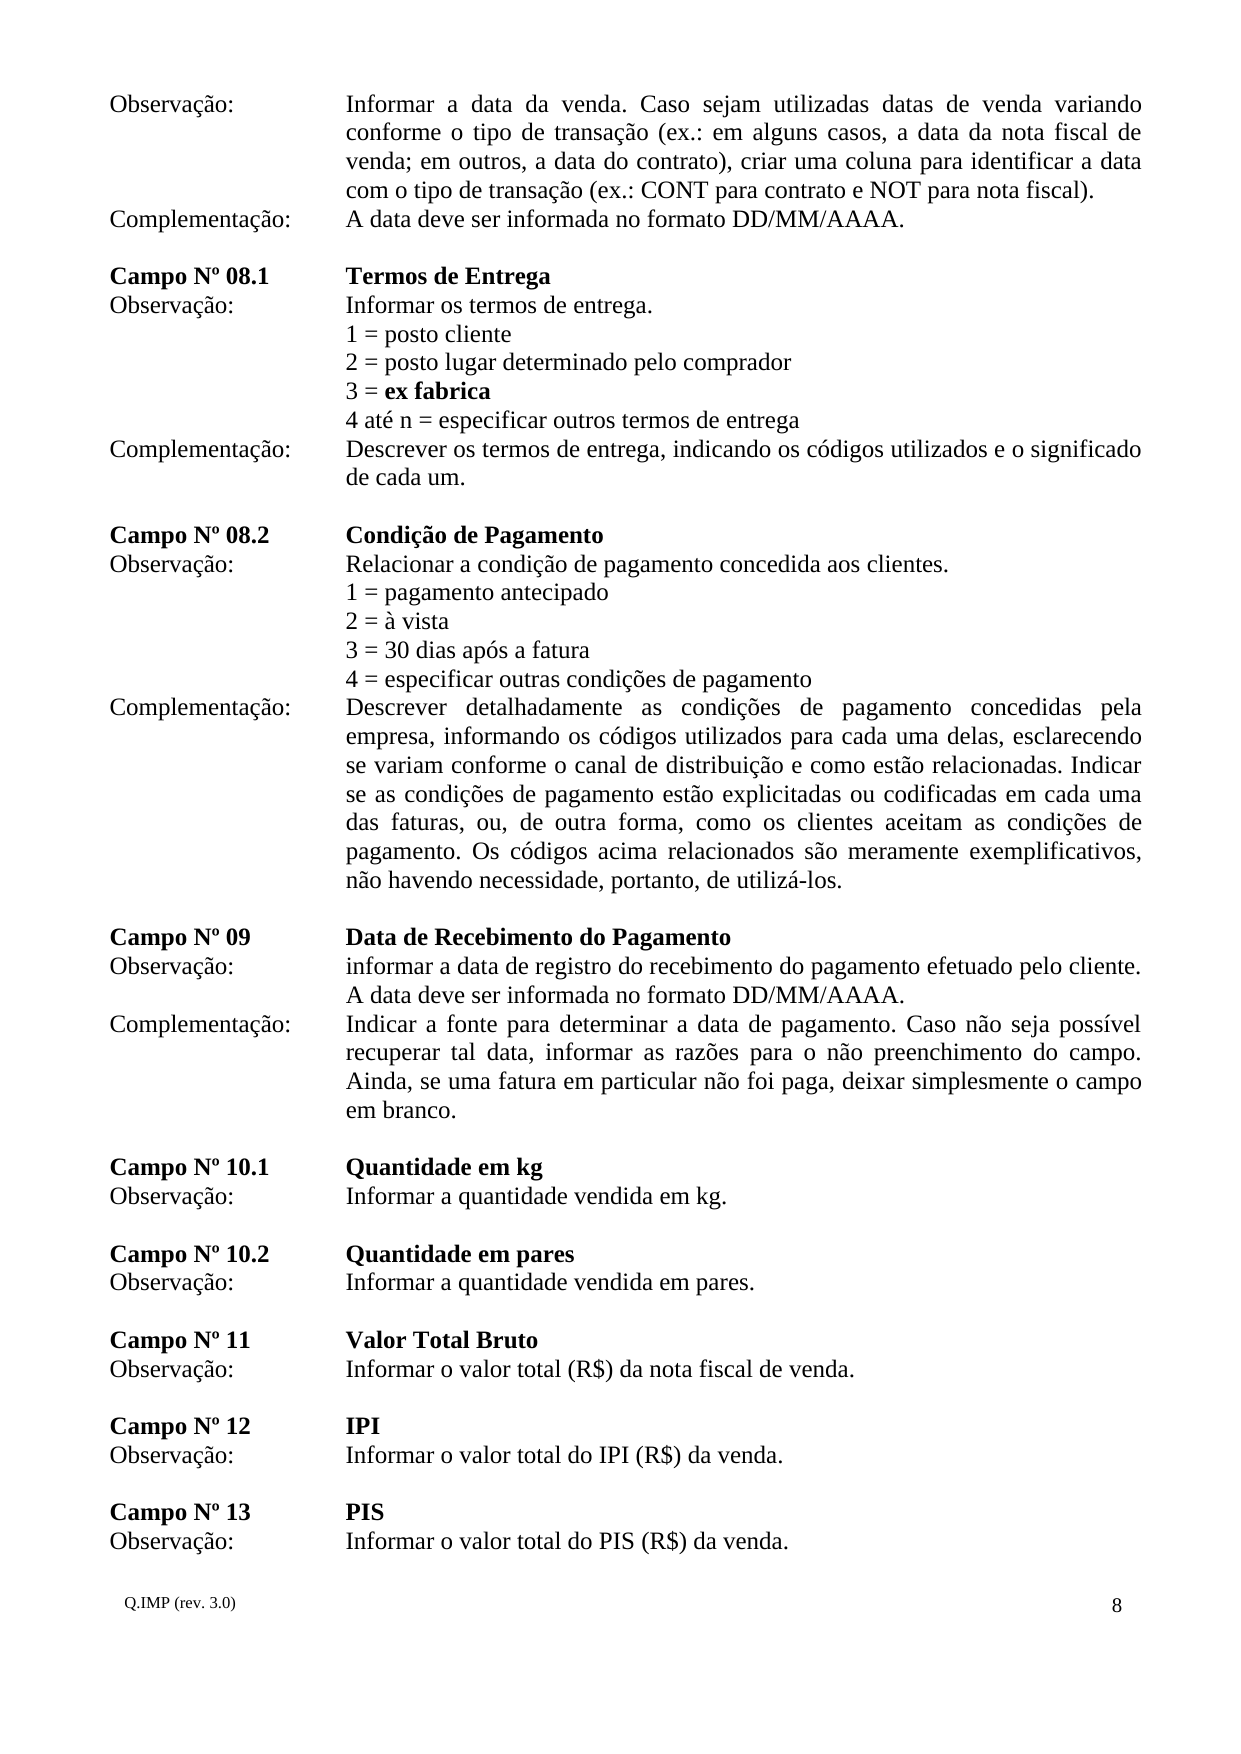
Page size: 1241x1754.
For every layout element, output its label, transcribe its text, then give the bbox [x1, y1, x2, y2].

text 3 = 30 dias após a fatura [109, 635, 1143, 664]
text Observação: Relacionar a condição de pagamento concedida aos clientes. [109, 549, 1143, 577]
text Observação: Informar o valor total (R$) da nota fiscal de venda. [109, 1354, 1143, 1382]
text Complementação: Indicar a fonte para determinar a data de pagamento. Caso não seja possível recuperar tal data, informar as razões para o não preenchimento do campo. Ainda, se uma fatura em particular não foi paga, deixar simplesmente o campo em branco. [109, 1009, 1143, 1124]
text Observação: Informar a data da venda. Caso sejam utilizadas datas de venda variando conforme o tipo de transação (ex.: em alguns casos, a data da nota fiscal de venda; em outros, a data do contrato), criar uma coluna para identificar a data com o tipo de transação (ex.: CONT para contrato e NOT para nota fiscal). [109, 89, 1143, 204]
text Campo Nº 10.1 Quantidade em kg [109, 1152, 1143, 1181]
text Observação: Informar o valor total do PIS (R$) da venda. [109, 1526, 1143, 1555]
text Campo Nº 08.1 Termos de Entrega [109, 261, 1143, 290]
text Campo Nº 12 IPI [109, 1411, 1143, 1440]
text Campo Nº 11 Valor Total Bruto [109, 1325, 1143, 1354]
text 1 = pagamento antecipado [109, 577, 1143, 606]
text Observação: Informar a quantidade vendida em pares. [109, 1267, 1143, 1296]
text Campo Nº 10.2 Quantidade em pares [109, 1239, 1143, 1267]
text Complementação: Descrever detalhadamente as condições de pagamento concedidas pela empresa, informando os códigos utilizados para cada uma delas, esclarecendo se variam conforme o canal de distribuição e como estão relacionadas. Indicar se as condições de pagamento estão explicitadas ou codificadas em cada uma das faturas, ou, de outra forma, como os clientes aceitam as condições de pagamento. Os códigos acima relacionados são meramente exemplificativos, não havendo necessidade, portanto, de utilizá-los. [109, 692, 1143, 894]
text 2 = à vista [109, 606, 1143, 635]
text 1 = posto cliente [109, 319, 1143, 347]
text 4 = especificar outras condições de pagamento [109, 664, 1143, 692]
text Observação: Informar os termos de entrega. [109, 290, 1143, 319]
text Observação: Informar a quantidade vendida em kg. [109, 1181, 1143, 1210]
text 2 = posto lugar determinado pelo comprador [109, 347, 1143, 376]
text Observação: Informar o valor total do IPI (R$) da venda. [109, 1440, 1143, 1469]
text Campo Nº 09 Data de Recebimento do Pagamento [109, 922, 1143, 951]
text Campo Nº 13 PIS [109, 1497, 1143, 1526]
text Complementação: A data deve ser informada no formato DD/MM/AAAA. [109, 204, 1143, 232]
text 4 até n = especificar outros termos de entrega [109, 405, 1143, 434]
text Campo Nº 08.2 Condição de Pagamento [109, 520, 1143, 549]
text Complementação: Descrever os termos de entrega, indicando os códigos utilizados e o significado de cada um. [109, 434, 1143, 491]
text 3 = ex fabrica [109, 376, 1143, 405]
text Observação: informar a data de registro do recebimento do pagamento efetuado pelo cliente. A data deve ser informada no formato DD/MM/AAAA. [109, 951, 1143, 1009]
